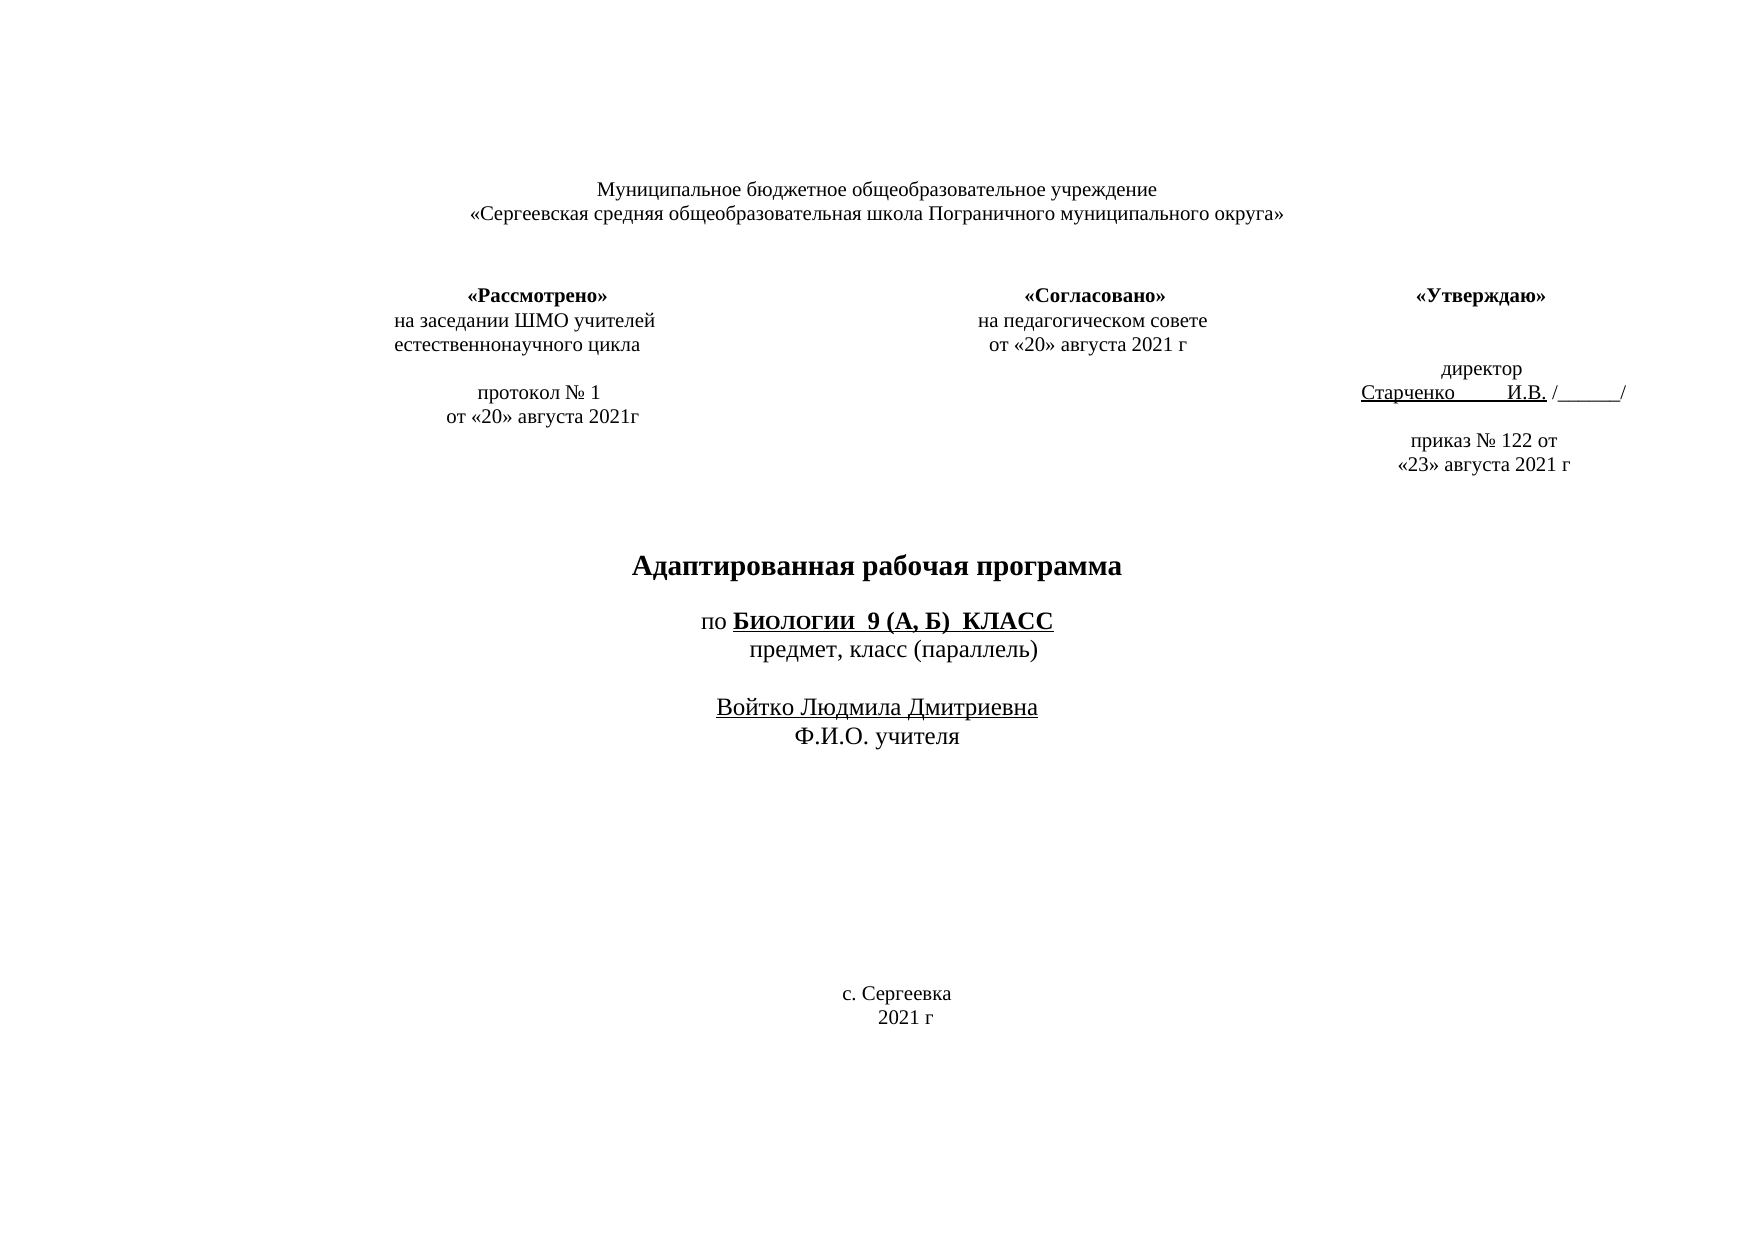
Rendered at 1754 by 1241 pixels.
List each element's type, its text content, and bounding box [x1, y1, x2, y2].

text директор [118, 356, 1636, 380]
text «Рассмотрено» «Согласовано» «Утверждаю» [118, 283, 1636, 307]
text «Сергеевская средняя общеобразовательная школа Пограничного муниципального округа» [118, 201, 1636, 225]
text «23» августа 2021 г [118, 452, 1636, 476]
text от «20» августа 2021г [118, 404, 1636, 428]
text естественнонаучного цикла от «20» августа 2021 г [118, 332, 1636, 356]
text на заседании ШМО учителей на педагогическом совете [118, 307, 1636, 332]
text Войтко Людмила Дмитриевна [118, 692, 1636, 721]
text Адаптированная рабочая программа [118, 548, 1636, 582]
text Муниципальное бюджетное общеобразовательное учреждение [118, 177, 1636, 201]
text по Биологии 9 (А, Б) КЛАСС [118, 606, 1636, 634]
text 2021 г [118, 1005, 1636, 1029]
text приказ № 122 от [118, 428, 1636, 452]
text Ф.И.О. учителя [118, 721, 1636, 749]
text с. Сергеевка [118, 981, 1636, 1005]
text протокол № 1 Старченко И.В. /______/ [118, 380, 1636, 404]
text предмет, класс (параллель) [118, 634, 1636, 663]
